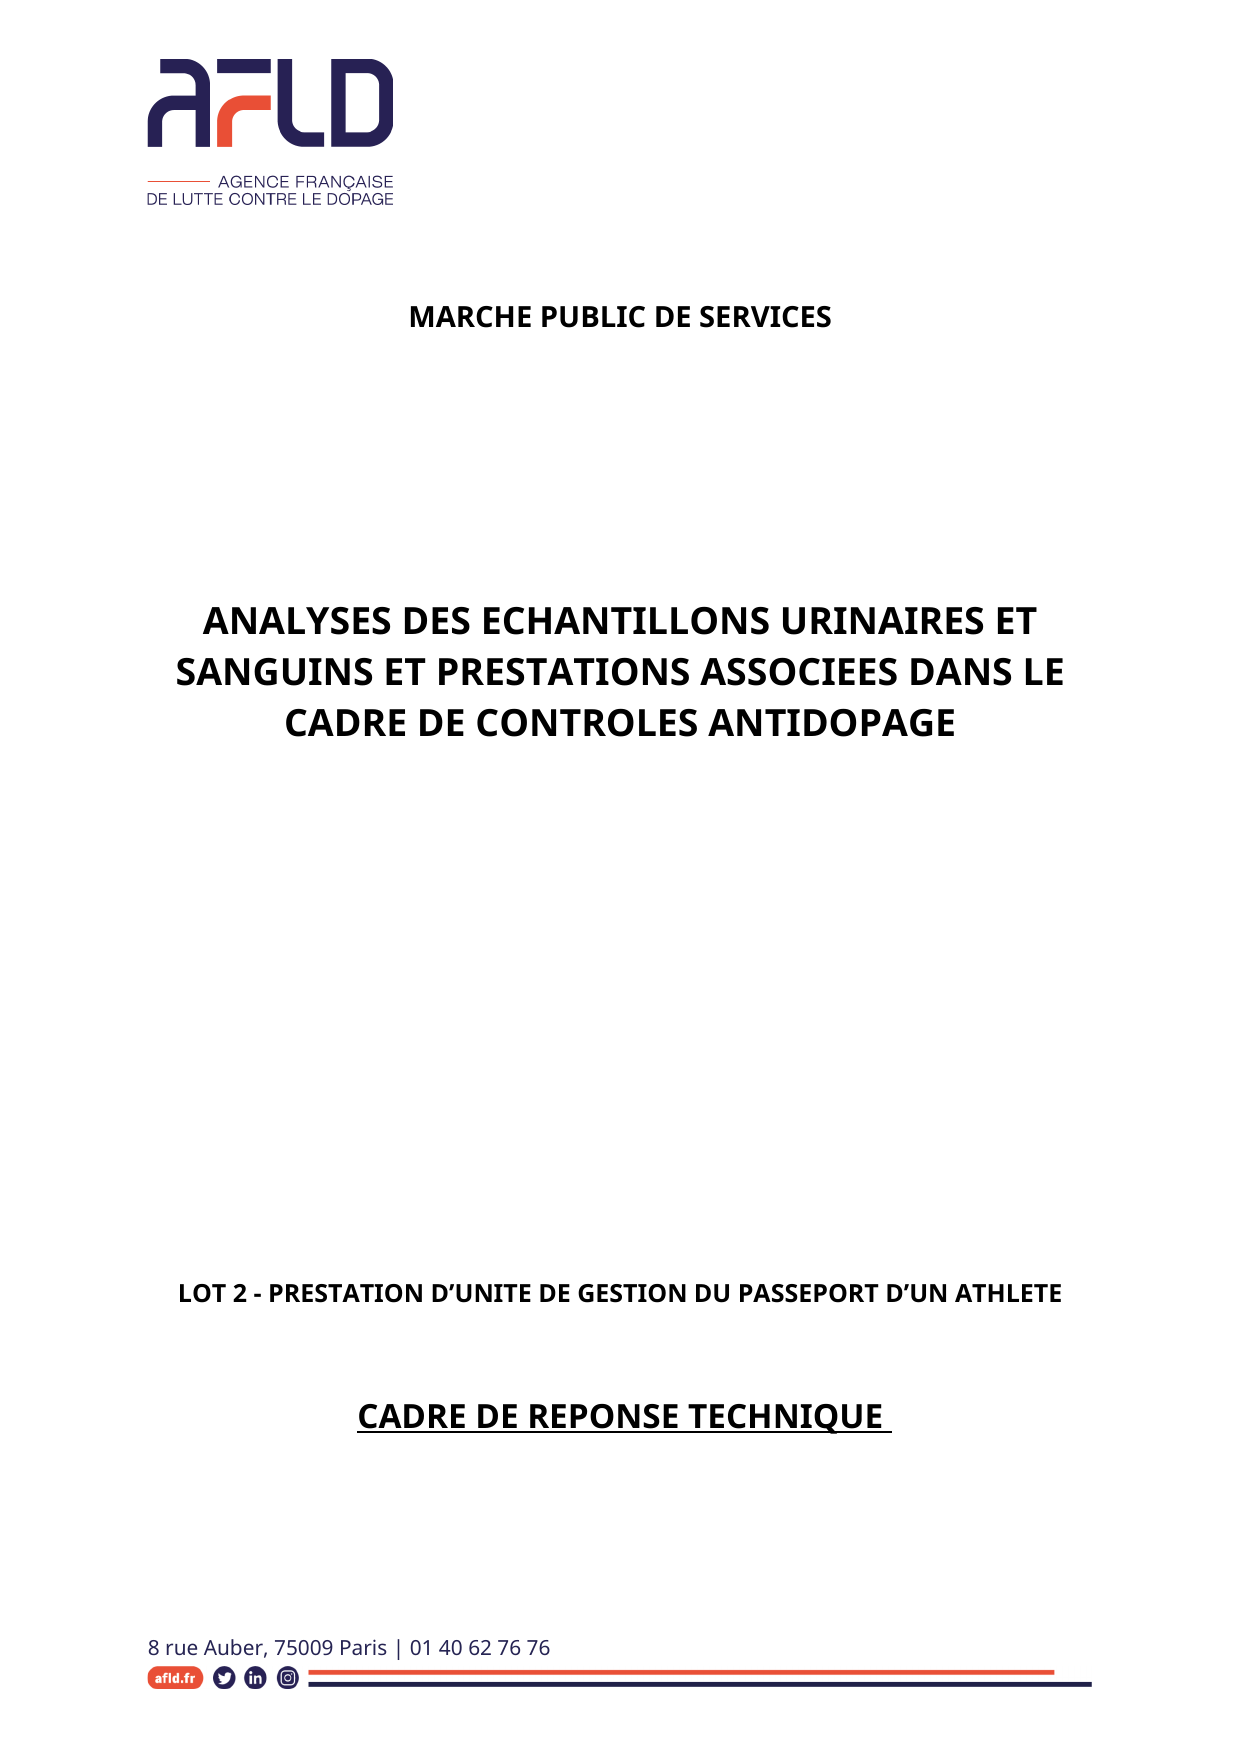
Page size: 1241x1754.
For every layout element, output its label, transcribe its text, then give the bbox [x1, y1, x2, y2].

picture [147, 59, 393, 205]
text ANALYSES DES ECHANTILLONS URINAIRES ET SANGUINS ET PRESTATIONS ASSOCIEES DANS LE CADRE DE CONTROLES ANTIDOPAGE [148, 594, 1092, 748]
text MARCHE PUBLIC DE SERVICES [148, 296, 1092, 336]
text LOT 2 - PRESTATION D’UNITE DE GESTION DU PASSEPORT D’UN ATHLETE [148, 1276, 1092, 1310]
text Cadre de reponse technique [148, 1393, 1092, 1438]
picture [147, 1666, 1092, 1689]
